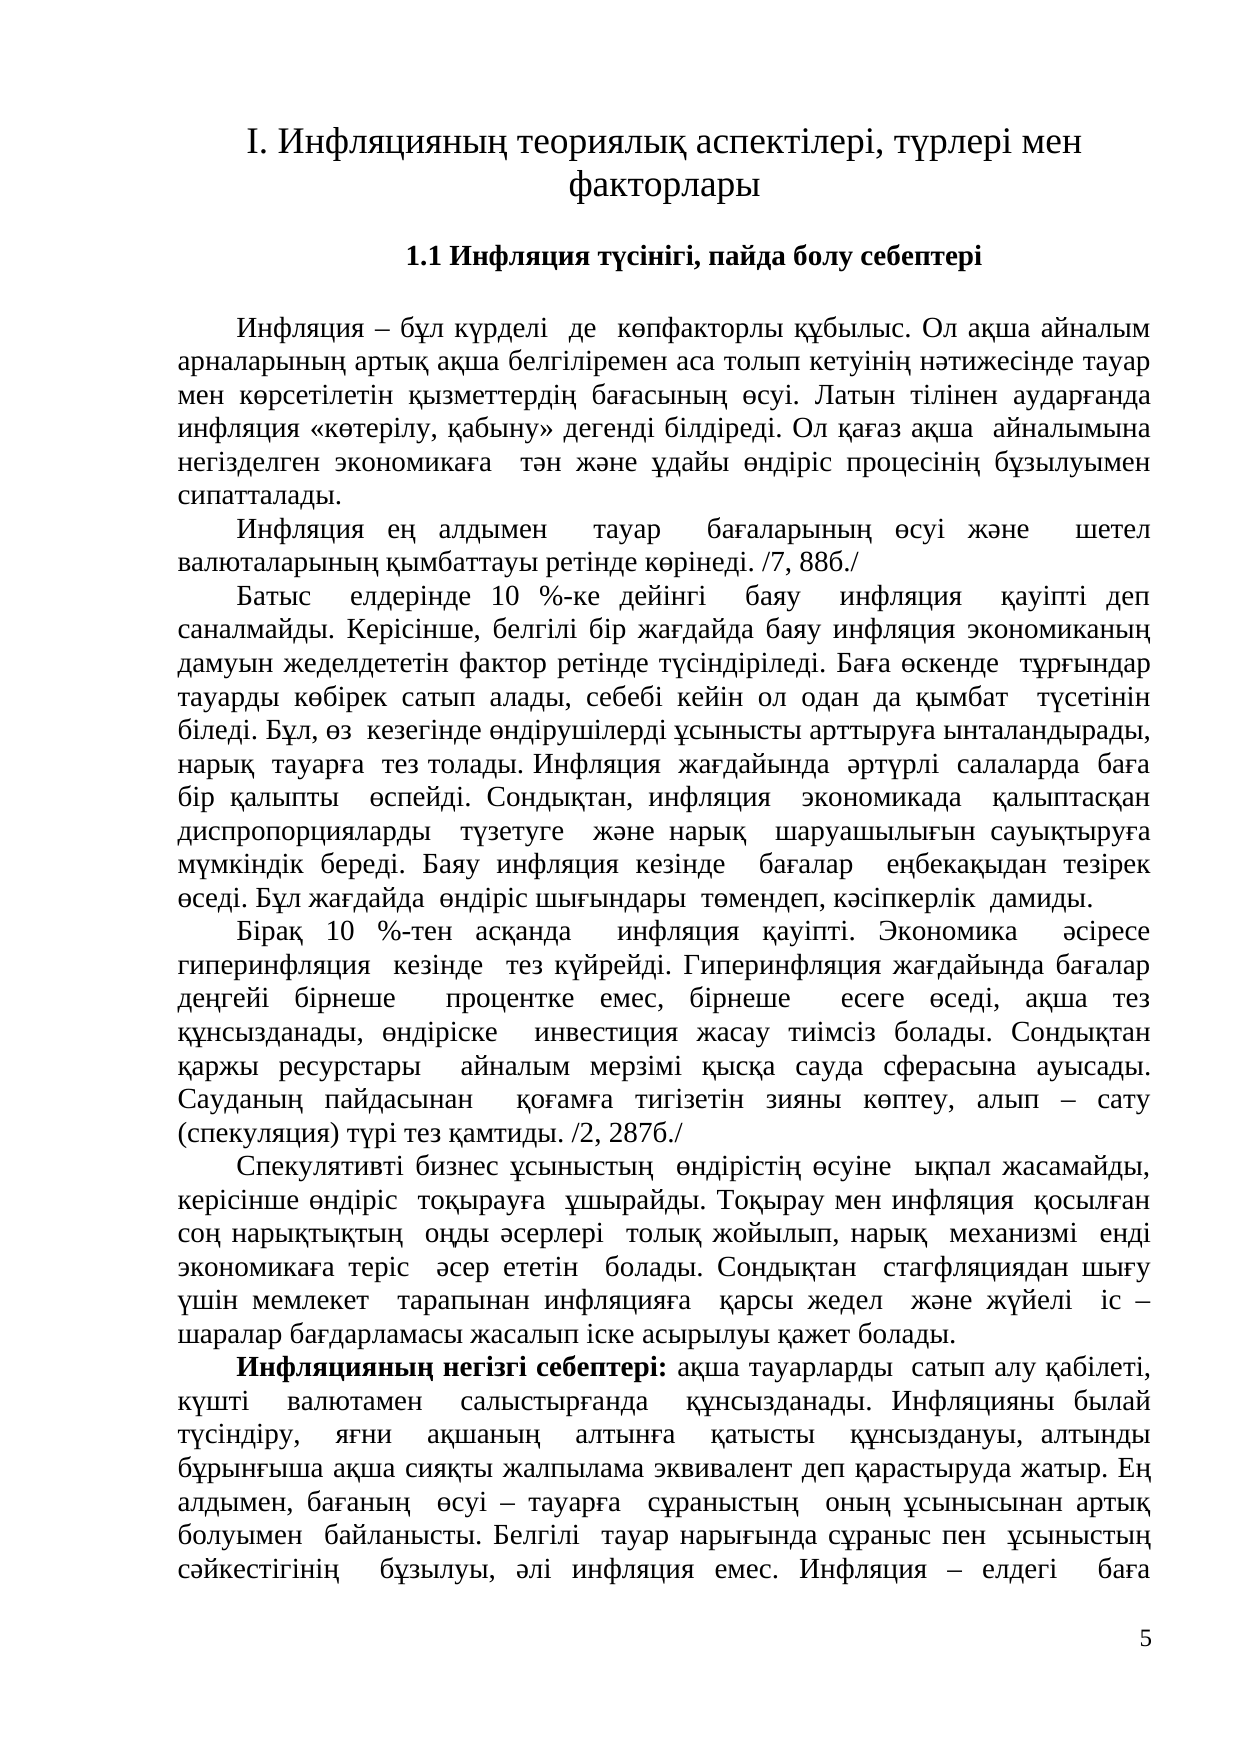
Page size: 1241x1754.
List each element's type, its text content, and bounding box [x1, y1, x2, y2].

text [177, 1349, 1152, 1584]
text Бірақ 10 %-тен асқанда инфляция қауіпті. Экономика әсіресе гиперинфляция кезінде тез күйрейді. Гиперинфляция жағдайында бағалар деңгейі бірнеше процентке емес, бірнеше есеге өседі, ақша тез құнсызданады, өндіріске инвестиция жасау тиімсіз болады. Сондықтан қаржы ресурстары айналым мерзімі қысқа сауда сферасына ауысады. Сауданың пайдасынан қоғамға тигізетін зияны көптеу, алып – сату (спекуляция) түрі тез қамтиды. /2, 287б./ [177, 913, 1152, 1148]
text І. Инфляцияның теориялық аспектілері, түрлері мен факторлары [177, 118, 1152, 204]
text Инфляция – бұл күрделі де көпфакторлы құбылыс. Ол ақша айналым арналарының артық ақша белгіліремен аса толып кетуінің нәтижесінде тауар мен көрсетілетін қызметтердің бағасының өсуі. Латын тілінен аударғанда инфляция «көтерілу, қабыну» дегенді білдіреді. Ол қағаз ақша айналымына негізделген экономикаға тән және ұдайы өндіріс процесінің бұзылуымен сипатталады. [177, 310, 1152, 511]
text Инфляция ең алдымен тауар бағаларының өсуі және шетел валюталарының қымбаттауы ретінде көрінеді. /7, 88б./ [177, 511, 1152, 578]
text Спекулятивті бизнес ұсыныстың өндірістің өсуіне ықпал жасамайды, керісінше өндіріс тоқырауға ұшырайды. Тоқырау мен инфляция қосылған соң нарықтықтың оңды әсерлері толық жойылып, нарық механизмі енді экономикаға теріс әсер ететін болады. Сондықтан стагфляциядан шығу үшін мемлекет тарапынан инфляцияға қарсы жедел және жүйелі іс – шаралар бағдарламасы жасалып іске асырылуы қажет болады. [177, 1148, 1152, 1349]
text Батыс елдерінде 10 %-ке дейінгі баяу инфляция қауіпті деп саналмайды. Керісінше, белгілі бір жағдайда баяу инфляция экономиканың дамуын жеделдететін фактор ретінде түсіндіріледі. Баға өскенде тұрғындар тауарды көбірек сатып алады, себебі кейін ол одан да қымбат түсетінін біледі. Бұл, өз кезегінде өндірушілерді ұсынысты арттыруға ынталандырады, нарық тауарға тез толады. Инфляция жағдайында әртүрлі салаларда баға бір қалыпты өспейді. Сондықтан, инфляция экономикада қалыптасқан диспропорцияларды түзетуге және нарық шаруашылығын сауықтыруға мүмкіндік береді. Баяу инфляция кезінде бағалар еңбекақыдан тезірек өседі. Бұл жағдайда өндіріс шығындары төмендеп, кәсіпкерлік дамиды. [177, 578, 1152, 913]
text 1.1 Инфляция түсінігі, пайда болу себептері [177, 238, 1152, 271]
